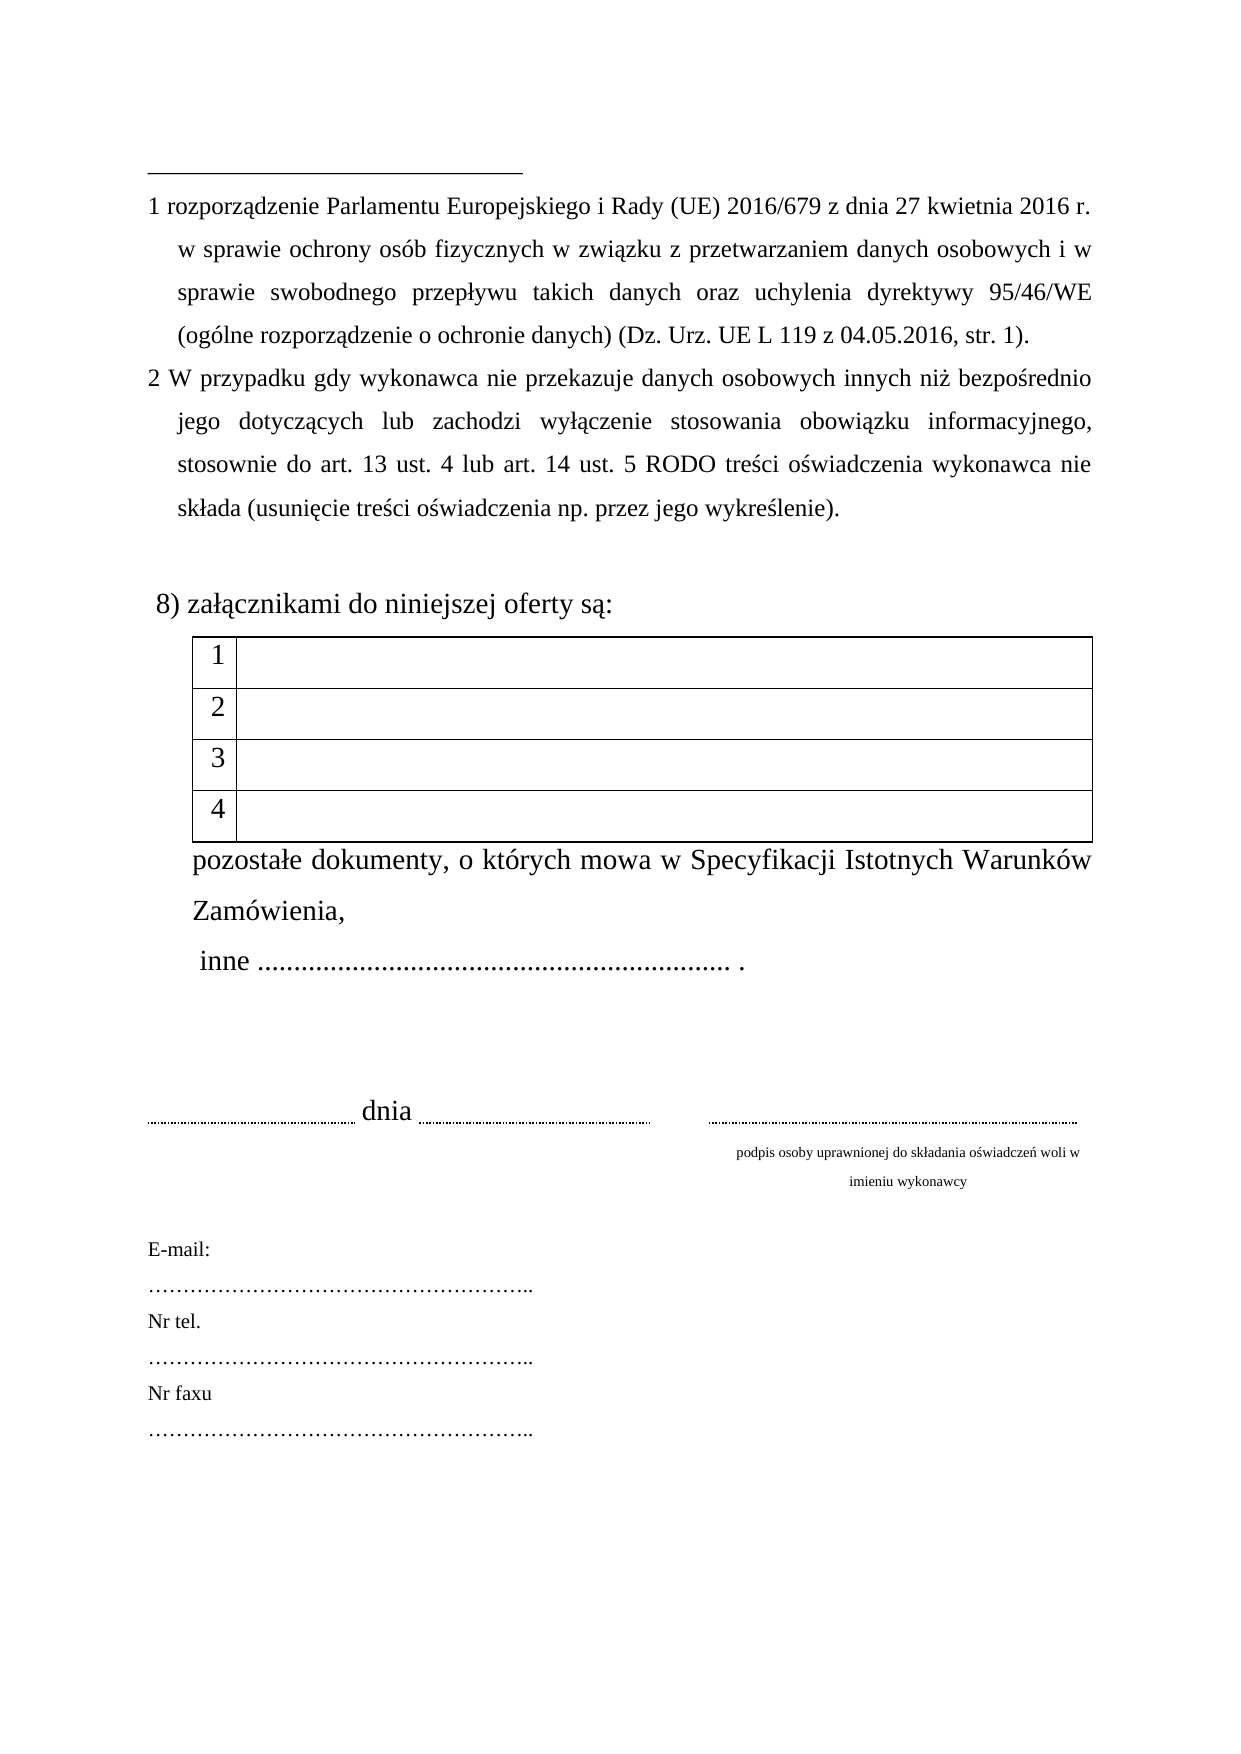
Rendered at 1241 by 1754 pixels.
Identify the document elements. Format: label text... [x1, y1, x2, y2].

text 8) załącznikami do niniejszej oferty są: [156, 586, 1093, 619]
text 1 rozporządzenie Parlamentu Europejskiego i Rady (UE) 2016/679 z dnia 27 kwietnia 2016 r. w sprawie ochrony osób fizycznych w związku z przetwarzaniem danych osobowych i w sprawie swobodnego przepływu takich danych oraz uchylenia dyrektywy 95/46/WE (ogólne rozporządzenie o ochronie danych) (Dz. Urz. UE L 119 z 04.05.2016, str. 1). [148, 191, 1093, 349]
text Nr tel. [148, 1309, 1093, 1333]
table_header [237, 638, 1092, 688]
table_header 1 [193, 638, 236, 688]
text 2 W przypadku gdy wykonawca nie przekazuje danych osobowych innych niż bezpośrednio jego dotyczących lub zachodzi wyłączenie stosowania obowiązku informacyjnego, stosownie do art. 13 ust. 4 lub art. 14 ust. 5 RODO treści oświadczenia wykonawca nie składa (usunięcie treści oświadczenia np. przez jego wykreślenie). [148, 363, 1093, 521]
table_cell 4 [193, 791, 236, 841]
text ______________________________ [148, 148, 1093, 176]
table_cell 2 [193, 689, 236, 739]
table_cell 3 [193, 740, 236, 790]
text ……………………………………………….. [148, 1345, 1093, 1369]
table_cell [237, 740, 1092, 790]
text ……………………………………………….. [148, 1417, 1093, 1441]
text dnia [148, 1093, 1093, 1127]
table_cell [237, 791, 1092, 841]
table_cell [237, 689, 1092, 739]
text Nr faxu [148, 1381, 1093, 1405]
text podpis osoby uprawnionej do składania oświadczeń woli w imieniu wykonawcy [723, 1144, 1093, 1201]
text E-mail: [148, 1237, 1093, 1261]
text ……………………………………………….. [148, 1273, 1093, 1297]
text inne ................................................................. . [148, 943, 1093, 977]
text pozostałe dokumenty, o których mowa w Specyfikacji Istotnych Warunków Zamówienia, [192, 843, 1093, 926]
